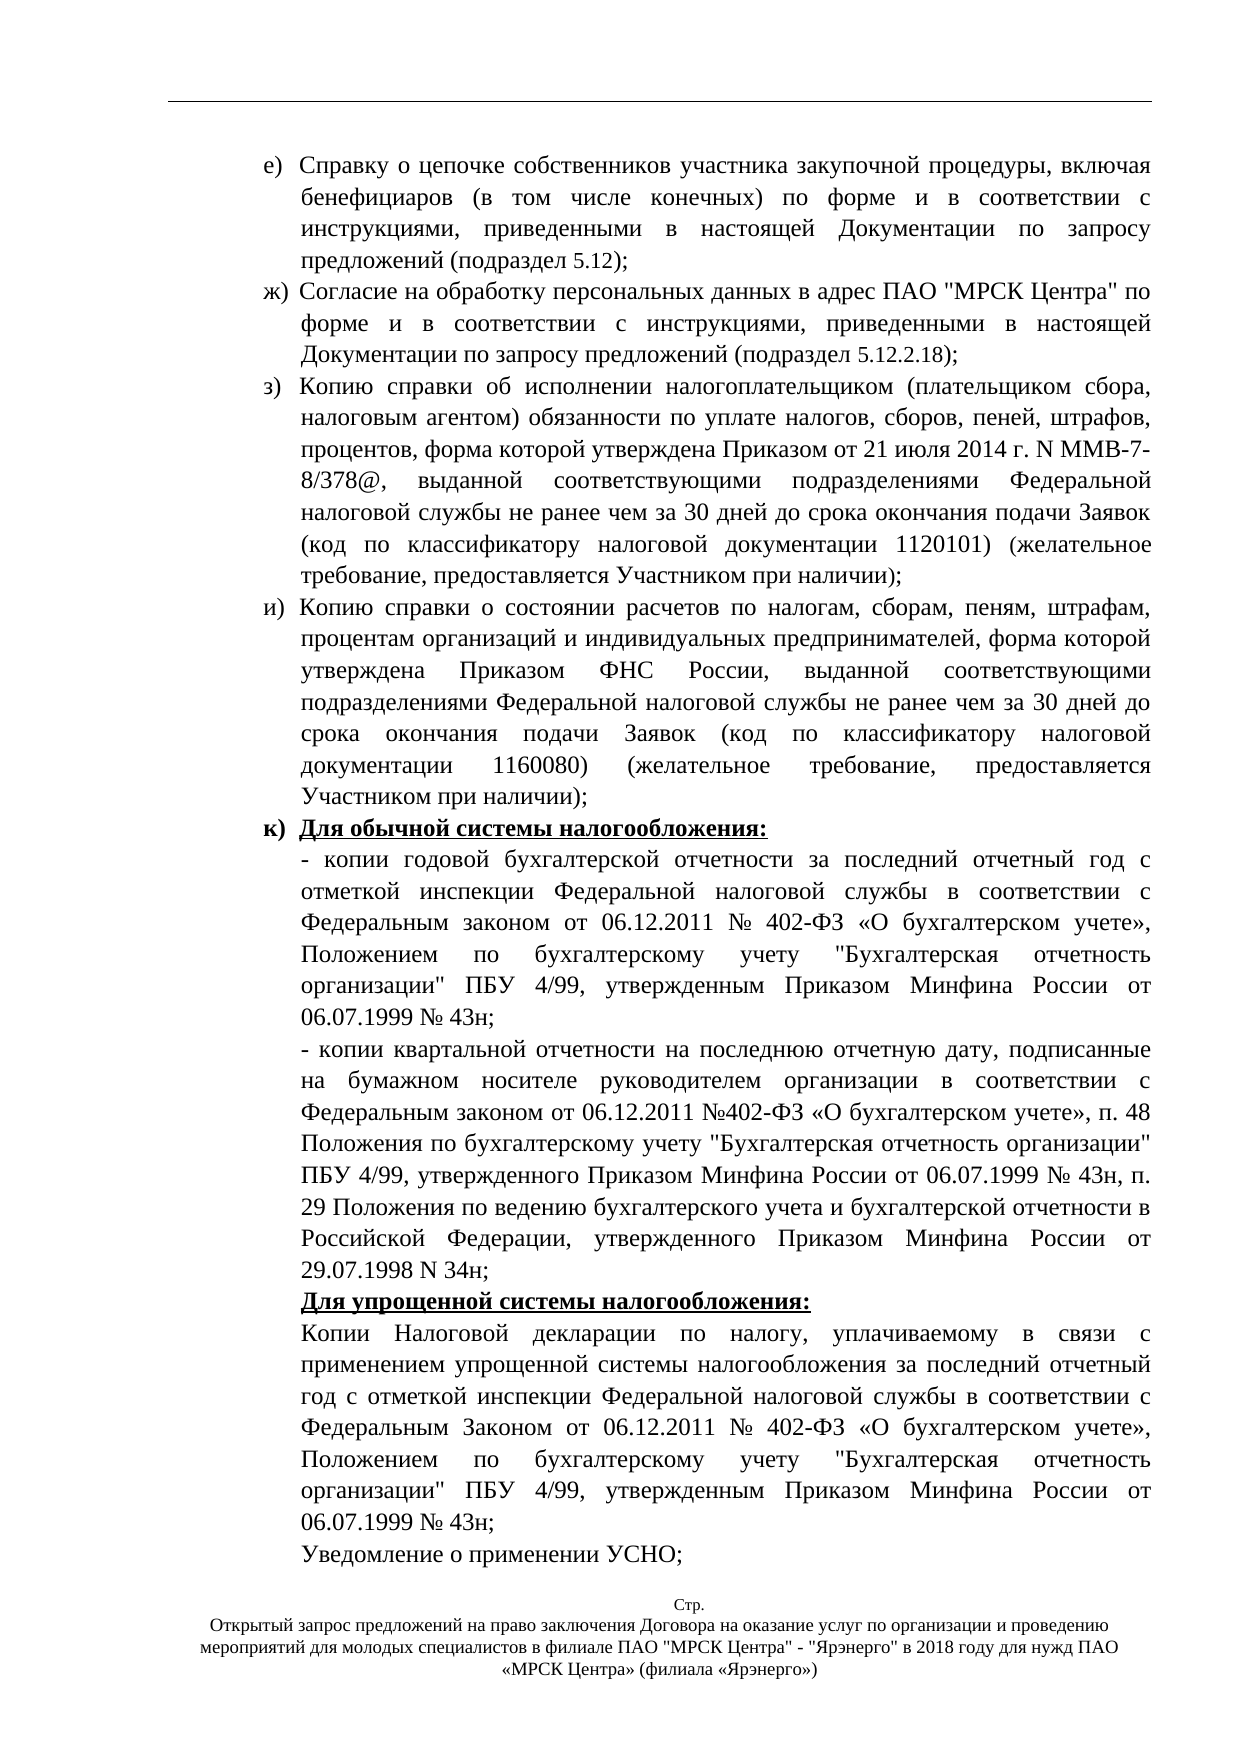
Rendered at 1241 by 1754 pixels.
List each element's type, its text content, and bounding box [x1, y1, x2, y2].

text Уведомление о применении УСНО; [301, 1539, 1152, 1567]
text - копии квартальной отчетности на последнюю отчетную дату, подписанные на бумажном носителе руководителем организации в соответствии с Федеральным законом от 06.12.2011 №402-ФЗ «О бухгалтерском учете», п. 48 Положения по бухгалтерскому учету "Бухгалтерская отчетность организации" ПБУ 4/99, утвержденного Приказом Минфина России от 06.07.1999 № 43н, п. 29 Положения по ведению бухгалтерского учета и бухгалтерской отчетности в Российской Федерации, утвержденного Приказом Минфина России от 29.07.1998 N 34н; [301, 1034, 1152, 1283]
list Копию справки об исполнении налогоплательщиком (плательщиком сбора, налоговым агентом) обязанности по уплате налогов, сборов, пеней, штрафов, процентов, форма которой утверждена Приказом от 21 июля 2014 г. N ММВ-7-8/378@, выданной соответствующими подразделениями Федеральной налоговой службы не ранее чем за 30 дней до срока окончания подачи Заявок (код по классификатору налоговой документации 1120101) (желательное требование, предоставляется Участником при наличии); [263, 371, 1152, 589]
text - копии годовой бухгалтерской отчетности за последний отчетный год с отметкой инспекции Федеральной налоговой службы в соответствии с Федеральным законом от 06.12.2011 № 402-ФЗ «О бухгалтерском учете», Положением по бухгалтерскому учету "Бухгалтерская отчетность организации" ПБУ 4/99, утвержденным Приказом Минфина России от 06.07.1999 № 43н; [301, 844, 1152, 1031]
text Для упрощенной системы налогообложения: [301, 1286, 1152, 1315]
list Для обычной системы налогообложения: [263, 813, 1152, 842]
text Копии Налоговой декларации по налогу, уплачиваемому в связи с применением упрощенной системы налогообложения за последний отчетный год с отметкой инспекции Федеральной налоговой службы в соответствии с Федеральным Законом от 06.12.2011 № 402-ФЗ «О бухгалтерском учете», Положением по бухгалтерскому учету "Бухгалтерская отчетность организации" ПБУ 4/99, утвержденным Приказом Минфина России от 06.07.1999 № 43н; [301, 1318, 1152, 1536]
list Справку о цепочке собственников участника закупочной процедуры, включая бенефициаров (в том числе конечных) по форме и в соответствии с инструкциями, приведенными в настоящей Документации по запросу предложений (подраздел 5.12); [263, 150, 1152, 273]
list Согласие на обработку персональных данных в адрес ПАО "МРСК Центра" по форме и в соответствии с инструкциями, приведенными в настоящей Документации по запросу предложений (подраздел 5.13); [263, 276, 1152, 368]
list Копию справки о состоянии расчетов по налогам, сборам, пеням, штрафам, процентам организаций и индивидуальных предпринимателей, форма которой утверждена Приказом ФНС России, выданной соответствующими подразделениями Федеральной налоговой службы не ранее чем за 30 дней до срока окончания подачи Заявок (код по классификатору налоговой документации 1160080) (желательное требование, предоставляется Участником при наличии); [263, 592, 1152, 810]
